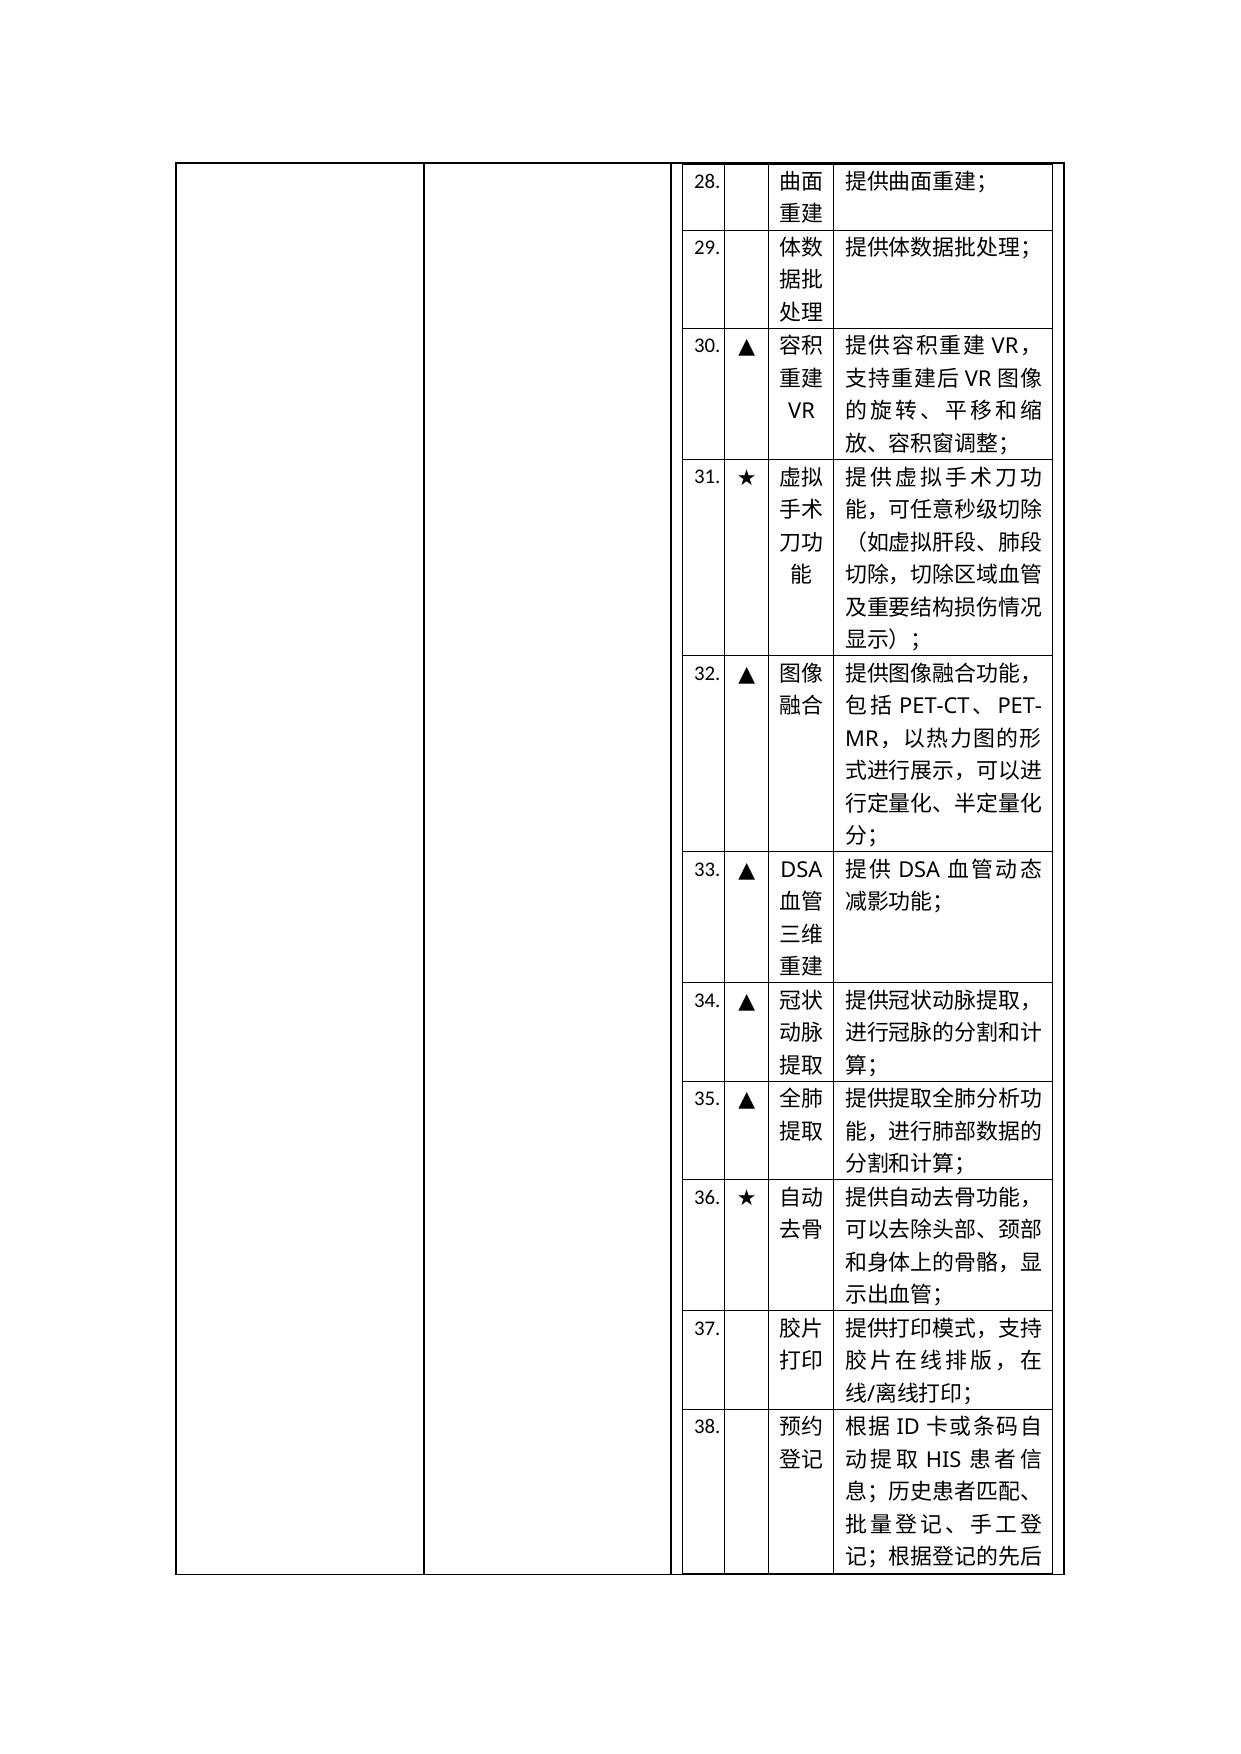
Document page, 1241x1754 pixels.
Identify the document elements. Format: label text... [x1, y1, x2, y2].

table_cell [725, 1410, 768, 1573]
table_cell [683, 460, 724, 655]
table_cell [683, 165, 724, 230]
table_cell [834, 329, 1052, 459]
table_cell [683, 656, 724, 851]
table_cell [834, 983, 1052, 1081]
table_cell [769, 852, 833, 982]
table_cell [725, 165, 768, 230]
table_cell [834, 1082, 1052, 1179]
table_cell [683, 231, 724, 328]
table_cell [769, 656, 833, 851]
table_cell [725, 656, 768, 851]
table_cell [769, 165, 833, 230]
table_cell [769, 1410, 833, 1573]
table_cell [769, 983, 833, 1081]
table_cell [725, 983, 768, 1081]
table_cell [725, 1082, 768, 1179]
table_cell [683, 329, 724, 459]
table_cell [834, 656, 1052, 851]
table_cell [834, 1180, 1052, 1310]
table_cell [834, 165, 1052, 230]
table_cell [672, 164, 682, 1573]
table_cell [725, 1180, 768, 1310]
table_cell [769, 460, 833, 655]
table_cell [834, 852, 1052, 982]
table_cell [725, 329, 768, 459]
table_cell [834, 1311, 1052, 1409]
table_cell [425, 164, 670, 1573]
table_cell [834, 460, 1052, 655]
table_cell [683, 1410, 724, 1573]
table_cell [769, 1311, 833, 1409]
table_cell [725, 231, 768, 328]
table_cell [1053, 164, 1063, 1573]
table_cell [683, 1082, 724, 1179]
table_cell [769, 231, 833, 328]
table_cell [683, 1311, 724, 1409]
table_cell [834, 231, 1052, 328]
table_cell [725, 460, 768, 655]
table_cell [683, 1180, 724, 1310]
table_cell [683, 983, 724, 1081]
table_cell [725, 852, 768, 982]
table_cell [683, 852, 724, 982]
table_cell [769, 1082, 833, 1179]
table_cell [769, 329, 833, 459]
table_cell [725, 1311, 768, 1409]
table_cell 1 [177, 164, 423, 1573]
table_cell [769, 1180, 833, 1310]
table_cell [834, 1410, 1052, 1573]
